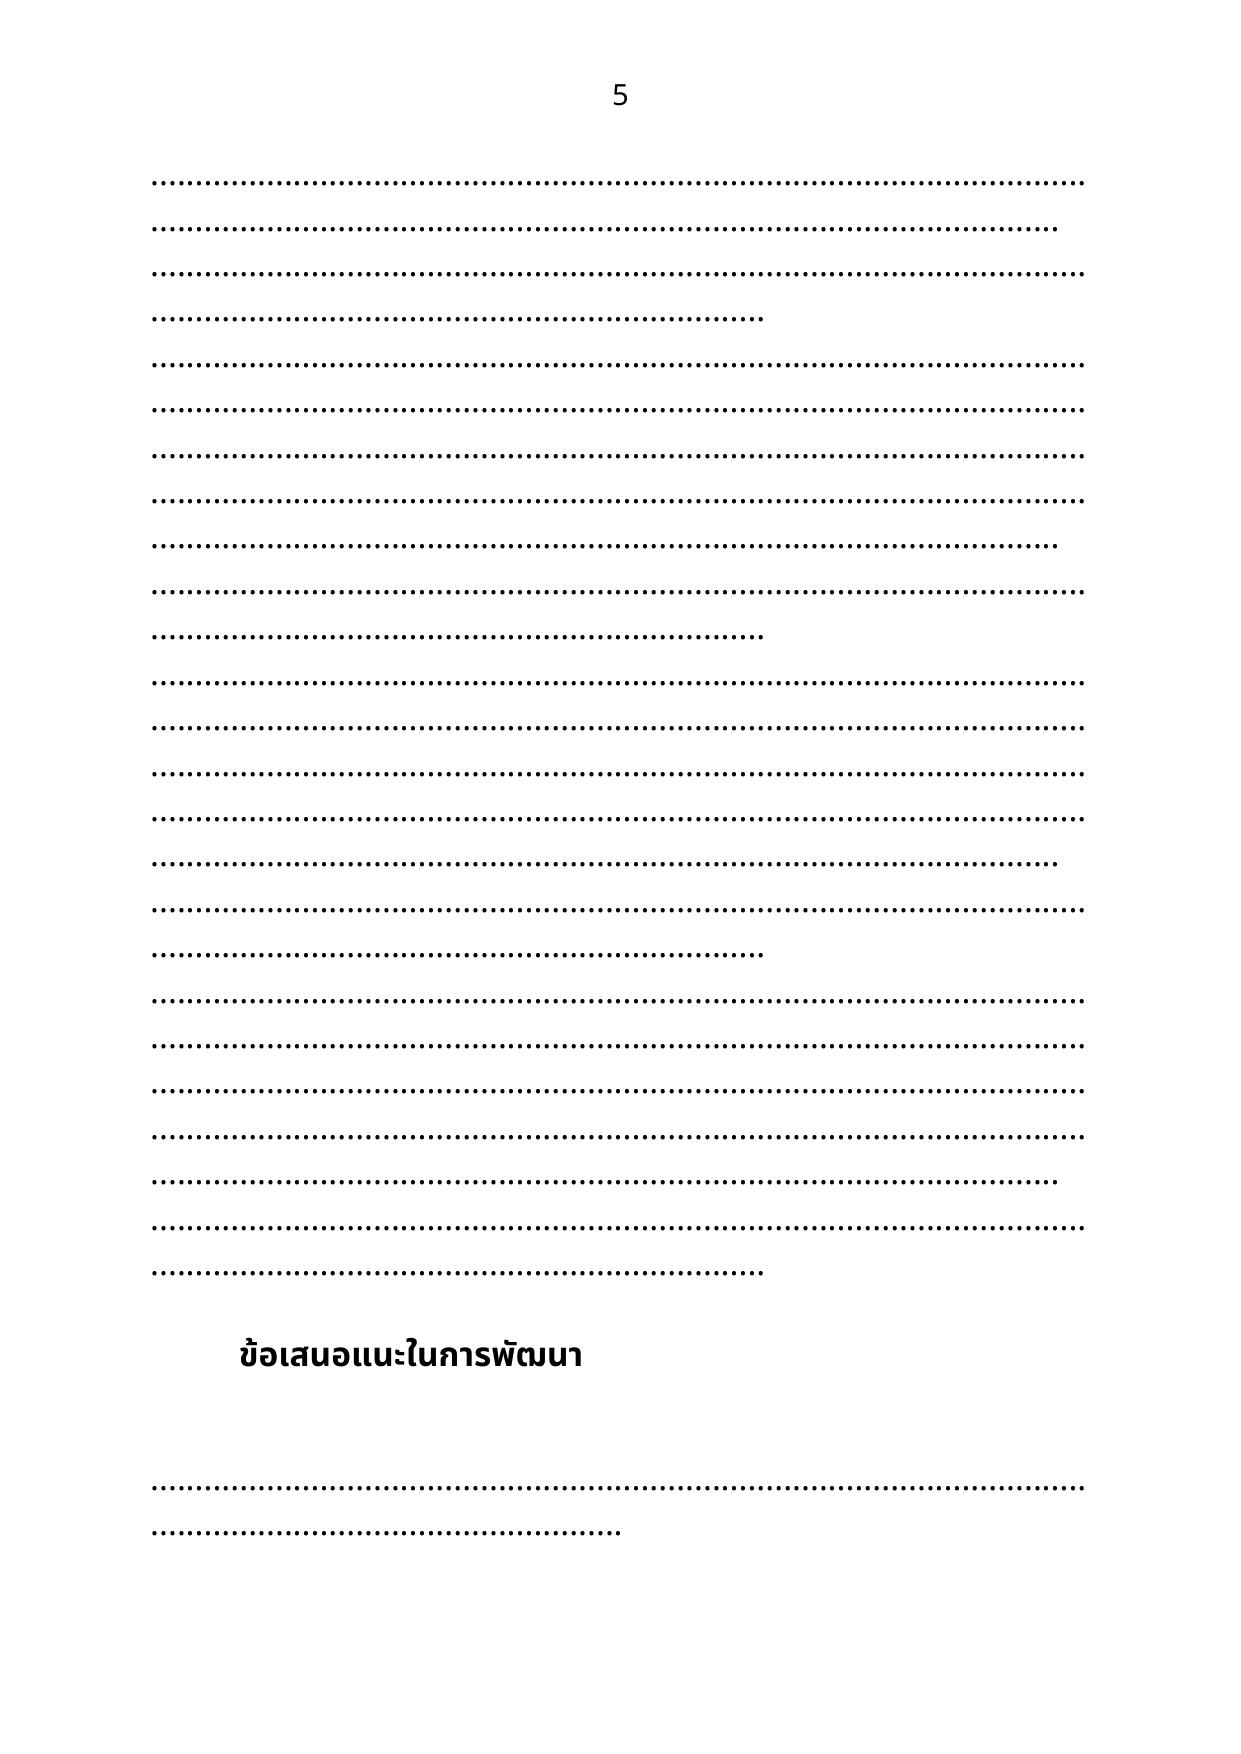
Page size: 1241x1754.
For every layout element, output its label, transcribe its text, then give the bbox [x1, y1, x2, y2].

text .............................................................................................................................................................. [150, 1381, 1095, 1546]
text .............................................................................................................................................................................. [150, 241, 1090, 332]
text .............................................................................................................................................................................. [150, 559, 1090, 649]
text ข้อเสนอแนะในการพัฒนา [150, 1331, 1090, 1381]
text .............................................................................................................................................................................. [150, 1194, 1090, 1285]
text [150, 150, 1090, 241]
text .............................................................................................................................................................................. .......................................................................................................................................................................................................................................................................................................................................................................................................................................................................................................................................... [150, 877, 1090, 1194]
